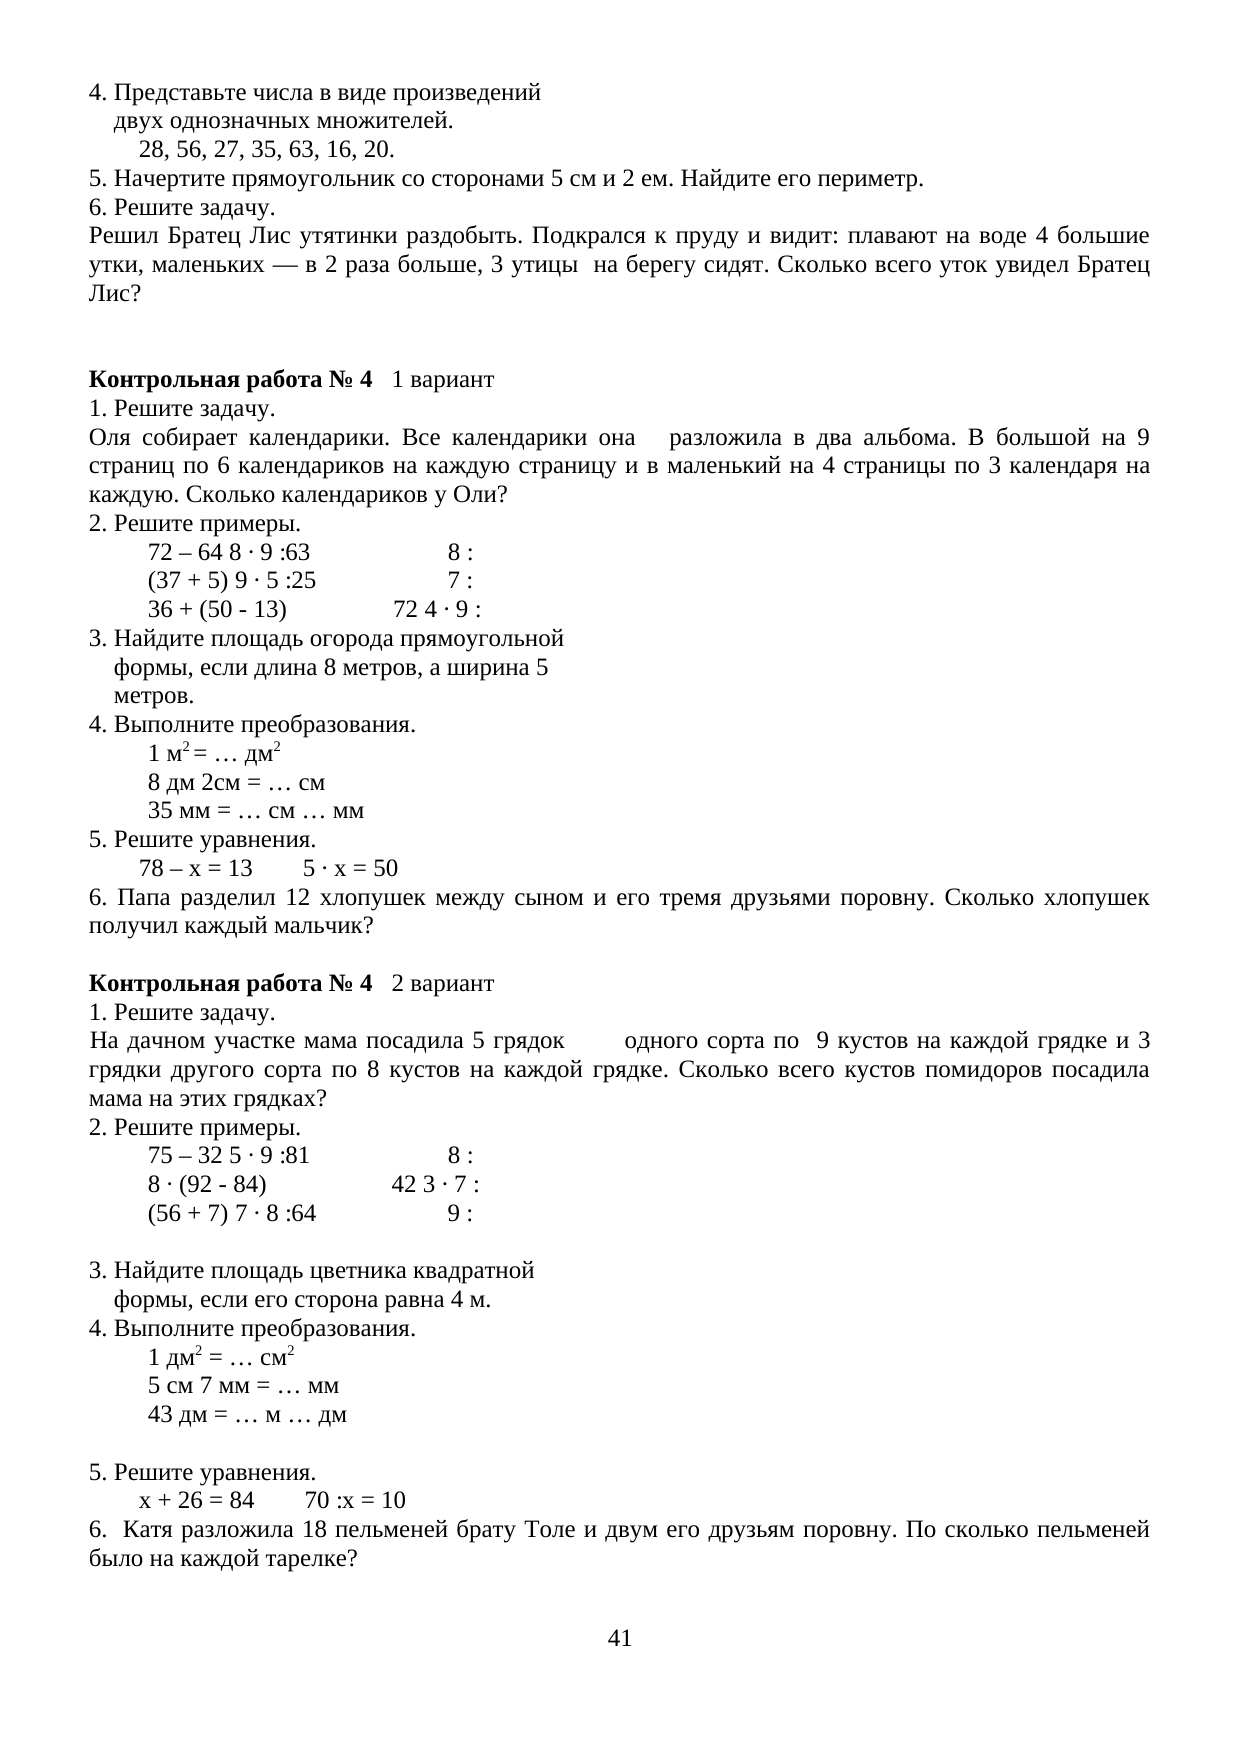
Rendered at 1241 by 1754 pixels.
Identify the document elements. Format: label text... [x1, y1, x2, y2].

text 2. Решите примеры. [89, 508, 1152, 537]
text 3. Найдите площадь огорода прямоугольной [89, 623, 1152, 652]
text На дачном участке мама посадила 5 грядок одного сорта по 9 кустов на каждой грядке и 3 грядки другого сорта по 8 кустов на каждой грядке. Сколько всего кустов помидоров посадила мама на этих грядках? [89, 1026, 1152, 1112]
list 6. Папа разделил 12 хлопушек между сыном и его тремя друзьями поровну. Сколько хлопушек получил каждый мальчик? [89, 882, 1152, 939]
text 28, 56, 27, 35, 63, 16, 20. [89, 134, 1152, 163]
text 1. Решите задачу. [89, 393, 1152, 422]
text 2. Решите примеры. [89, 1112, 1152, 1141]
text 5. Начертите прямоугольник со сторонами 5 см и 2 ем. Найдите его периметр. [89, 163, 1152, 192]
list 1 дм2 = … см2 [89, 1342, 1152, 1371]
text 4. Представьте числа в виде произведений [89, 77, 1152, 106]
list 5 см 7 мм = … мм [89, 1371, 1152, 1399]
list 8 дм 2см = … см [89, 767, 1152, 796]
text Оля собирает календарики. Все календарики она разложила в два альбома. В большой на 9 страниц по 6 календариков на каждую страницу и в маленький на 4 страницы по 3 календаря на каждую. Сколько календариков у Оли? [89, 422, 1152, 508]
text Решил Братец Лис утятинки раздобыть. Подкрался к пруду и видит: плавают на воде 4 большие утки, маленьких — в 2 раза больше, 3 утицы на берегу сидят. Сколько всего уток увидел Братец Лис? [89, 221, 1152, 307]
list 35 мм = … см … мм [89, 796, 1152, 824]
text х + 26 = 84 70 ׃ х = 10 [89, 1486, 1152, 1514]
text Контрольная работа № 4 2 вариант [89, 968, 1152, 997]
text 4. Выполните преобразования. [89, 1313, 1152, 1342]
list 1 м2 = … дм2 [89, 738, 1152, 767]
text 1. Решите задачу. [89, 997, 1152, 1026]
text формы, если длина 8 метров, а ширина 5 [89, 652, 1152, 681]
text двух однозначных множителей. [89, 106, 1152, 134]
text 5. Решите уравнения. [89, 824, 1152, 853]
list 6. Катя разложила 18 пельменей брату Толе и двум его друзьям поровну. По сколько пельменей было на каждой тарелке? [89, 1514, 1152, 1572]
text 72 – 64 ׃ 8 63 ׃ 9 ∙ 8 [89, 537, 1152, 566]
list 78 – х = 13 5 ∙ х = 50 [89, 853, 1152, 882]
list 43 дм = … м … дм [89, 1399, 1152, 1428]
text метров. [89, 681, 1152, 709]
text Контрольная работа № 4 1 вариант [89, 364, 1152, 393]
text 4. Выполните преобразования. [89, 709, 1152, 738]
list 3. Найдите площадь цветника квадратной [89, 1256, 1152, 1284]
list 8 ∙ (92 - 84) 42 ׃ 7 ∙ 3 [89, 1169, 1152, 1198]
text 5. Решите уравнения. [89, 1457, 1152, 1486]
text 36 + (50 - 13) 72 ׃ 9 ∙ 4 [89, 594, 1152, 623]
text (37 + 5) ׃ 7 25 ׃ 5 ∙ 9 [89, 566, 1152, 594]
list формы, если его сторона равна 4 м. [89, 1284, 1152, 1313]
text 6. Решите задачу. [89, 192, 1152, 221]
list (56 + 7) ׃ 9 64 ׃ 8 ∙ 7 [89, 1198, 1152, 1227]
list 75 – 32 ׃ 8 81 ׃ 9 ∙ 5 [89, 1141, 1152, 1169]
